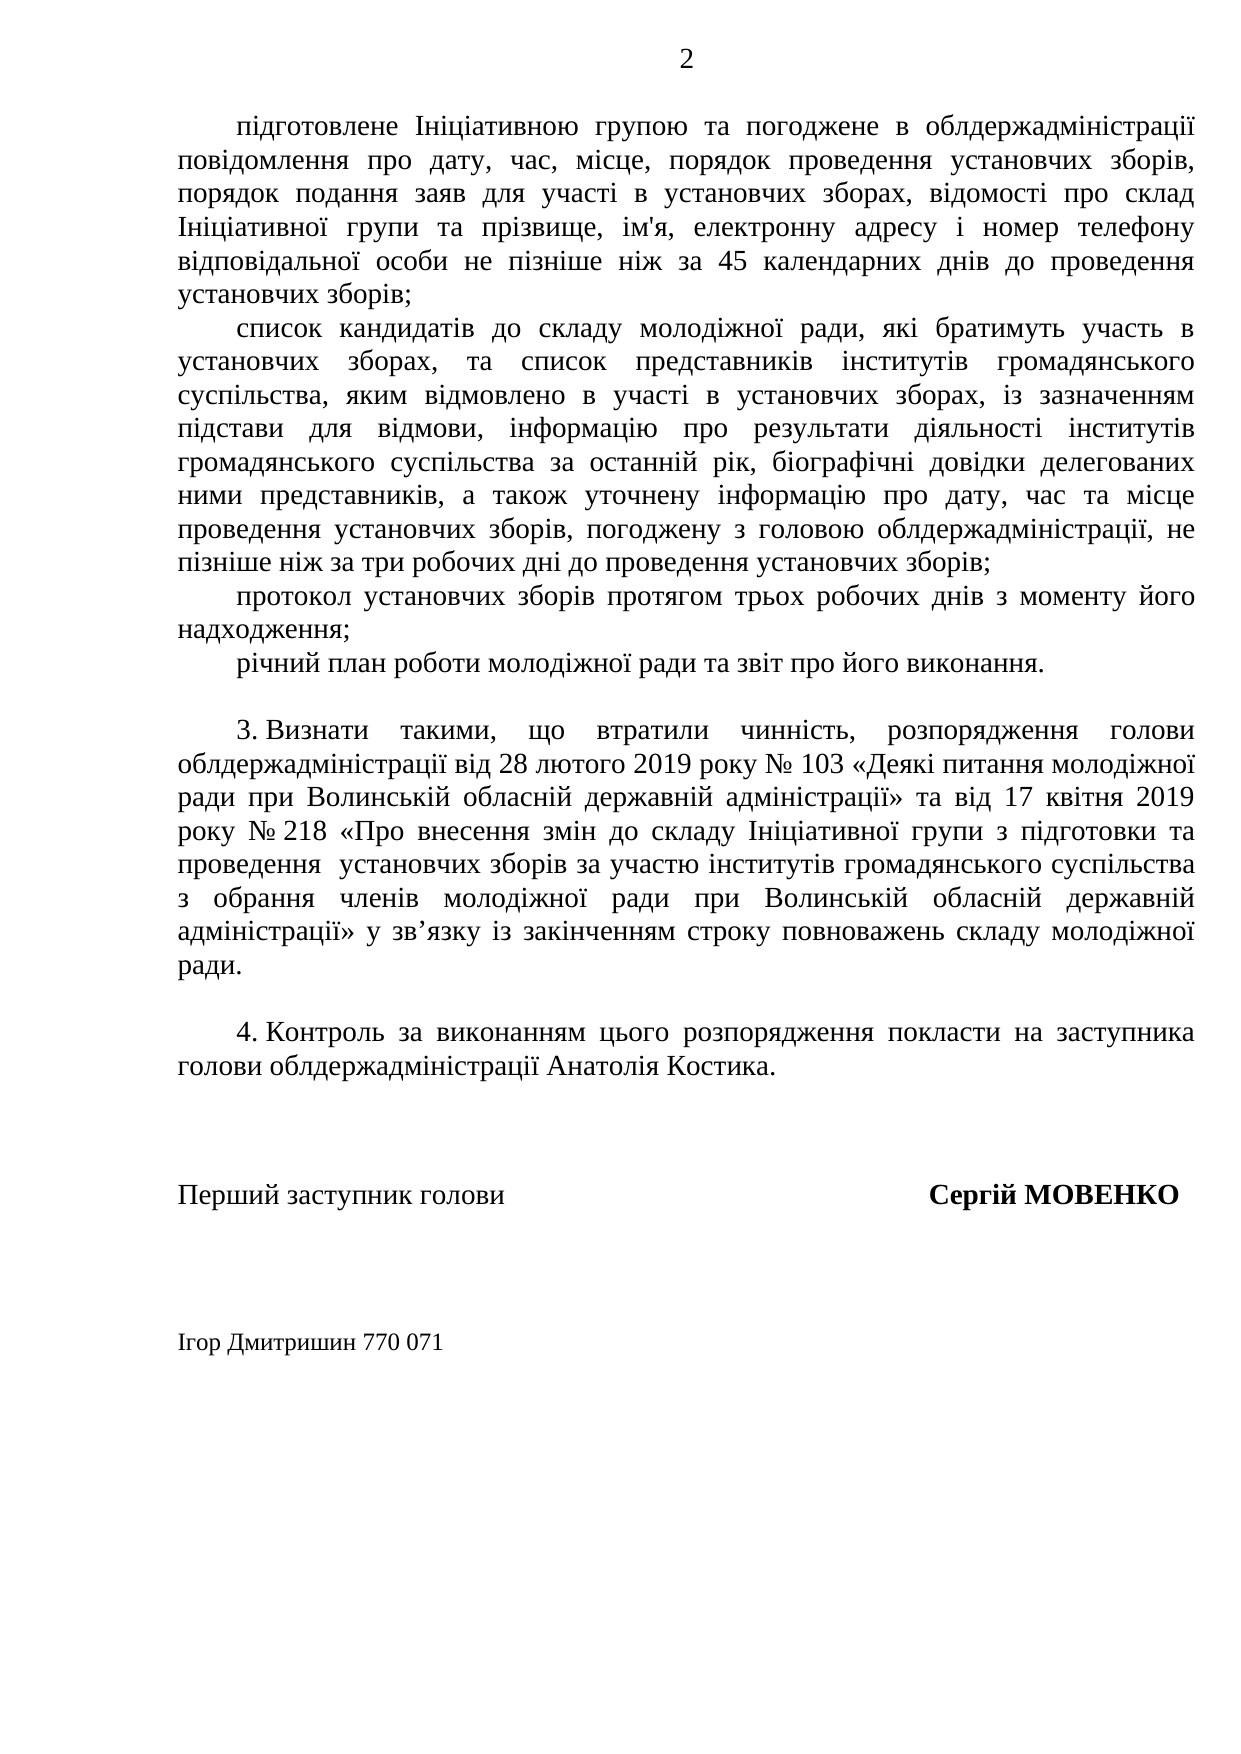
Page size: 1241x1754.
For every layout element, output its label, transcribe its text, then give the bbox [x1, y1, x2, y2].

text Перший заступник голови Сергій МОВЕНКО [177, 1177, 1196, 1211]
text список кандидатів до складу молодіжної ради, які братимуть участь в установчих зборах, та список представників інститутів громадянського суспільства, яким відмовлено в участі в установчих зборах, із зазначенням підстави для відмови, інформацію про результати діяльності інститутів громадянського суспільства за останній рік, біографічні довідки делегованих ними представників, а також уточнену інформацію про дату, час та місце проведення установчих зборів, погоджену з головою облдержадміністрації, не пізніше ніж за три робочих дні до проведення установчих зборів; [177, 310, 1196, 578]
text річний план роботи молодіжної ради та звіт про його виконання. [177, 645, 1196, 679]
subtitle Ігор Дмитришин 770 071 [177, 1327, 1196, 1355]
text 2 [177, 41, 1196, 75]
text протокол установчих зборів протягом трьох робочих днів з моменту його надходження; [177, 578, 1196, 645]
text 3. Визнати такими, що втратили чинність, розпорядження голови облдержадміністрації від 28 лютого 2019 року № 103 «Деякі питання молодіжної ради при Волинській обласній державній адміністрації» та від 17 квітня 2019 року № 218 «Про внесення змін до складу Ініціативної групи з підготовки та проведення установчих зборів за участю інститутів громадянського суспільства з обрання членів молодіжної ради при Волинській обласній державній адміністрації» у зв’язку із закінченням строку повноважень складу молодіжної ради. [177, 712, 1196, 981]
text 4. Контроль за виконанням цього розпорядження покласти на заступника голови облдержадміністрації Анатолія Костика. [177, 1014, 1196, 1081]
text підготовлене Ініціативною групою та погоджене в облдержадміністрації повідомлення про дату, час, місце, порядок проведення установчих зборів, порядок подання заяв для участі в установчих зборах, відомості про склад Ініціативної групи та прізвище, ім'я, електронну адресу і номер телефону відповідальної особи не пізніше ніж за 45 календарних днів до проведення установчих зборів; [177, 108, 1196, 310]
